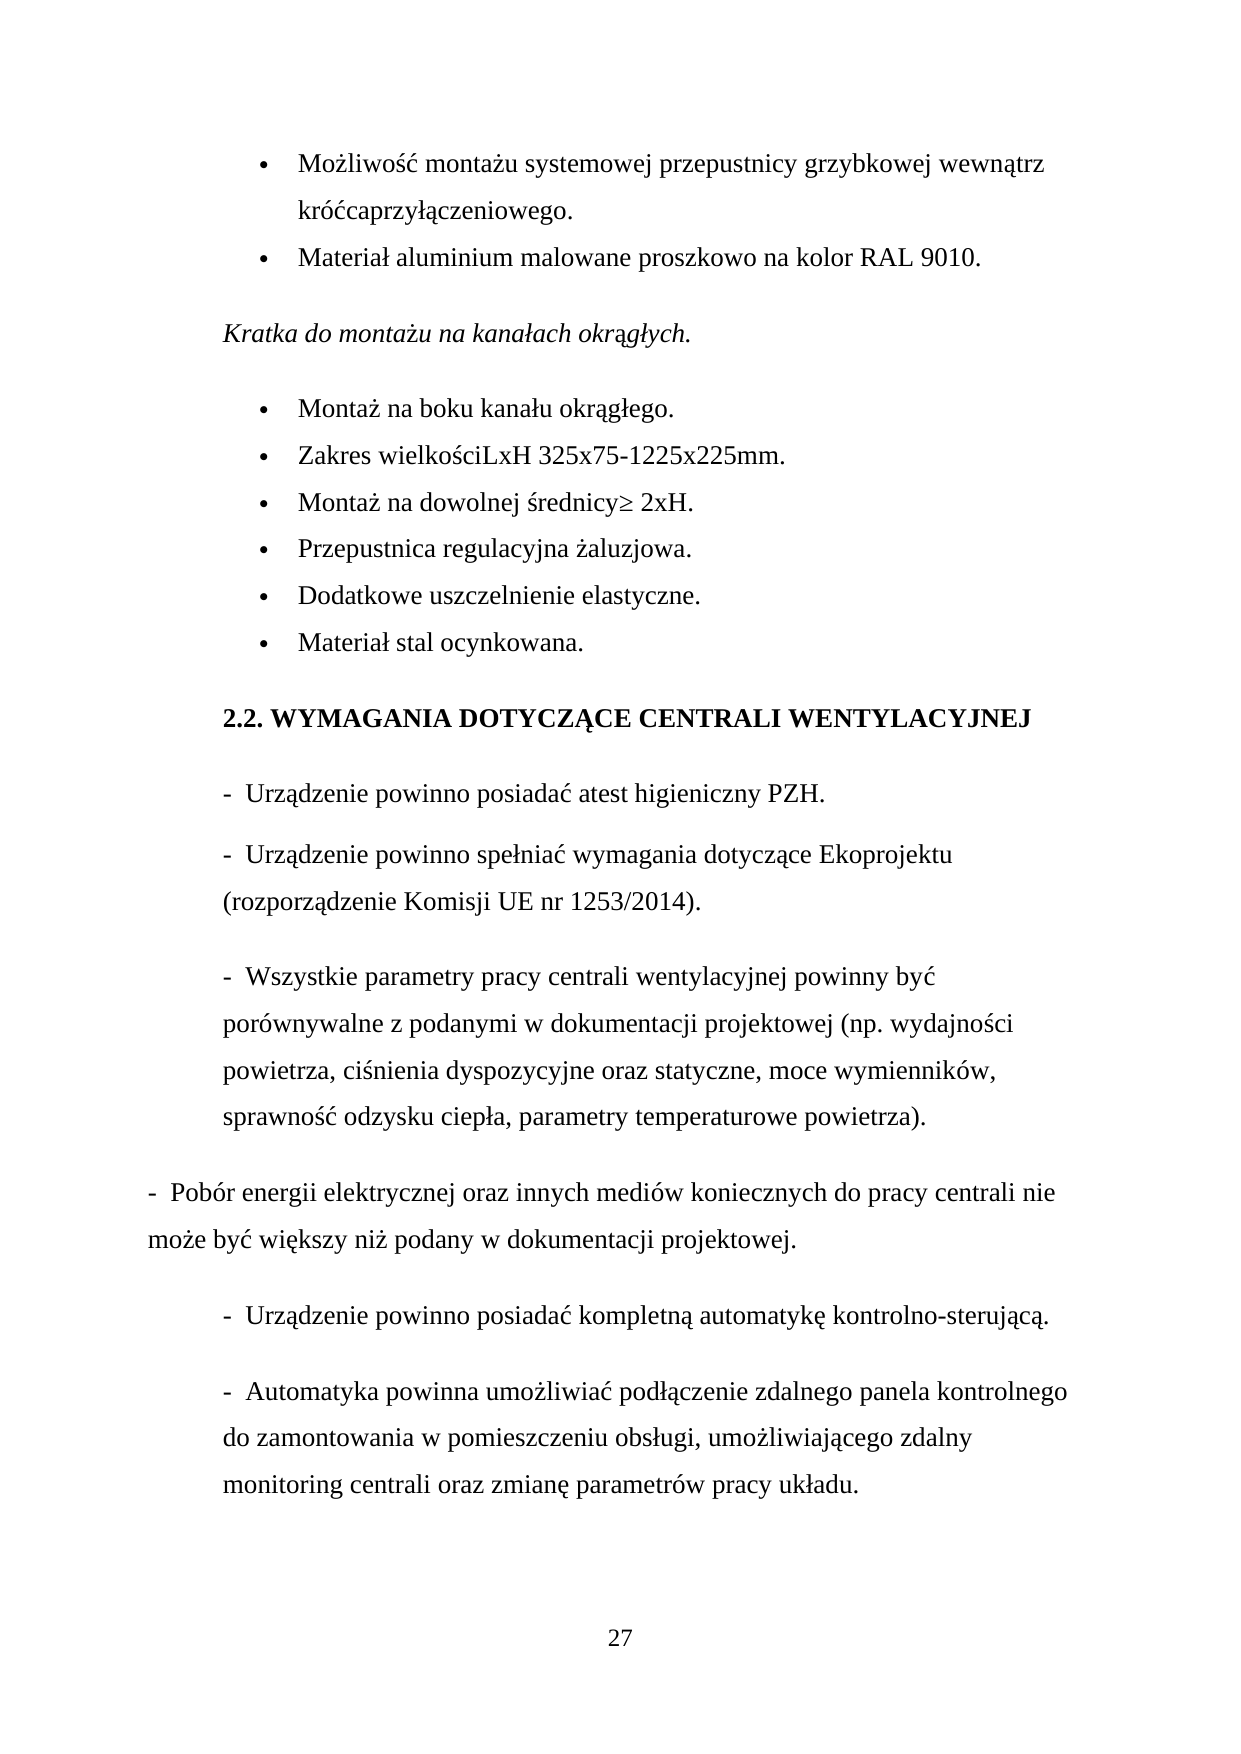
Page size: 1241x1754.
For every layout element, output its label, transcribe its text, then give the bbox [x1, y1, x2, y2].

text - Wszystkie parametry pracy centrali wentylacyjnej powinny być porównywalne z podanymi w dokumentacji projektowej (np. wydajności powietrza, ciśnienia dyspozycyjne oraz statyczne, moce wymienników, sprawność odzysku ciepła, parametry temperaturowe powietrza). [223, 960, 1093, 1132]
text - Automatyka powinna umożliwiać podłączenie zdalnego panela kontrolnego do zamontowania w pomieszczeniu obsługi, umożliwiającego zdalny monitoring centrali oraz zmianę parametrów pracy układu. [223, 1374, 1093, 1499]
text - Urządzenie powinno posiadać kompletną automatykę kontrolno-sterującą. [223, 1299, 1093, 1330]
list Montaż na boku kanału okrągłego. [260, 393, 1093, 424]
list Materiał stal ocynkowana. [260, 626, 1093, 657]
text - Urządzenie powinno posiadać atest higieniczny PZH. [223, 778, 1093, 809]
list Możliwość montażu systemowej przepustnicy grzybkowej wewnątrz króćcaprzyłączeniowego. [260, 148, 1093, 225]
text Kratka do montażu na kanałach okrągłych. [223, 317, 1093, 348]
text - Pobór energii elektrycznej oraz innych mediów koniecznych do pracy centrali nie może być większy niż podany w dokumentacji projektowej. [148, 1176, 1093, 1254]
list 2.2. WYMAGANIA DOTYCZĄCE CENTRALI WENTYLACYJNEJ [223, 702, 1093, 733]
text - Urządzenie powinno spełniać wymagania dotyczące Ekoprojektu (rozporządzenie Komisji UE nr 1253/2014). [223, 838, 1093, 916]
list Dodatkowe uszczelnienie elastyczne. [260, 579, 1093, 610]
list Montaż na dowolnej średnicy≥ 2xH. [260, 486, 1093, 517]
list Zakres wielkościLxH 325x75-1225x225mm. [260, 439, 1093, 470]
list Materiał aluminium malowane proszkowo na kolor RAL 9010. [260, 241, 1093, 272]
list Przepustnica regulacyjna żaluzjowa. [260, 533, 1093, 564]
